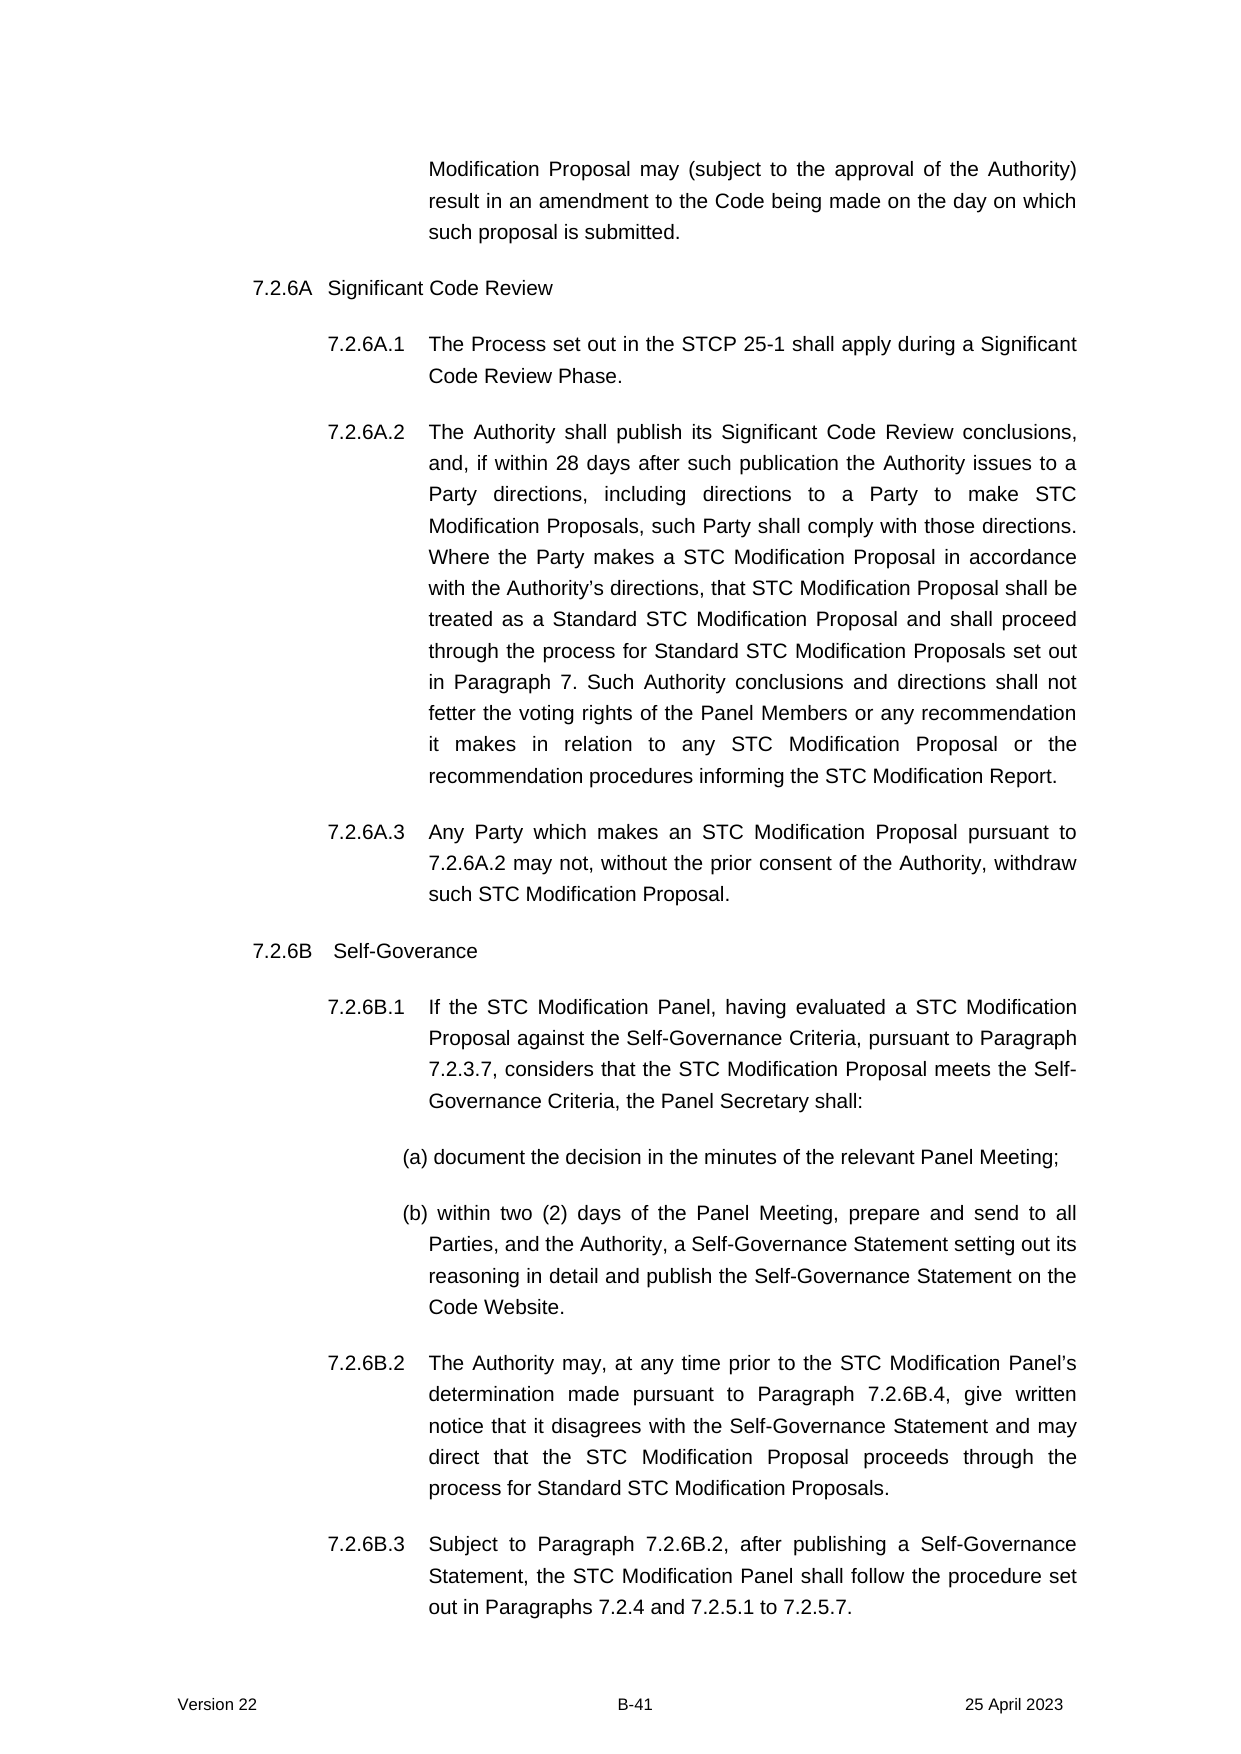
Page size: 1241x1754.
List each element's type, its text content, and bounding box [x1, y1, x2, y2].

text (a) document the decision in the minutes of the relevant Panel Meeting; [402, 1137, 1078, 1169]
text 7.2.6A.1 The Process set out in the STCP 25-1 shall apply during a Significant Code Review Phase. [327, 325, 1078, 387]
text 7.2.6A.3 Any Party which makes an STC Modification Proposal pursuant to 7.2.6A.2 may not, without the prior consent of the Authority, withdraw such STC Modification Proposal. [327, 812, 1078, 906]
text 7.2.6B.3 Subject to Paragraph 7.2.6B.2, after publishing a Self-Governance Statement, the STC Modification Panel shall follow the procedure set out in Paragraphs 7.2.4 and 7.2.5.1 to 7.2.5.7. [327, 1525, 1078, 1619]
text 7.2.6B Self-Goverance [177, 931, 1078, 962]
text 7.2.6A Significant Code Review [177, 269, 1078, 300]
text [327, 150, 1078, 244]
text 7.2.6B.1 If the STC Modification Panel, having evaluated a STC Modification Proposal against the Self-Governance Criteria, pursuant to Paragraph 7.2.3.7, considers that the STC Modification Proposal meets the Self-Governance Criteria, the Panel Secretary shall: [327, 987, 1078, 1112]
text 7.2.6A.2 The Authority shall publish its Significant Code Review conclusions, and, if within 28 days after such publication the Authority issues to a Party directions, including directions to a Party to make STC Modification Proposals, such Party shall comply with those directions. Where the Party makes a STC Modification Proposal in accordance with the Authority’s directions, that STC Modification Proposal shall be treated as a Standard STC Modification Proposal and shall proceed through the process for Standard STC Modification Proposals set out in Paragraph 7. Such Authority conclusions and directions shall not fetter the voting rights of the Panel Members or any recommendation it makes in relation to any STC Modification Proposal or the recommendation procedures informing the STC Modification Report. [327, 412, 1078, 787]
text (b) within two (2) days of the Panel Meeting, prepare and send to all Parties, and the Authority, a Self-Governance Statement setting out its reasoning in detail and publish the Self-Governance Statement on the Code Website. [402, 1194, 1078, 1319]
text 7.2.6B.2 The Authority may, at any time prior to the STC Modification Panel’s determination made pursuant to Paragraph 7.2.6B.4, give written notice that it disagrees with the Self-Governance Statement and may direct that the STC Modification Proposal proceeds through the process for Standard STC Modification Proposals. [327, 1344, 1078, 1500]
